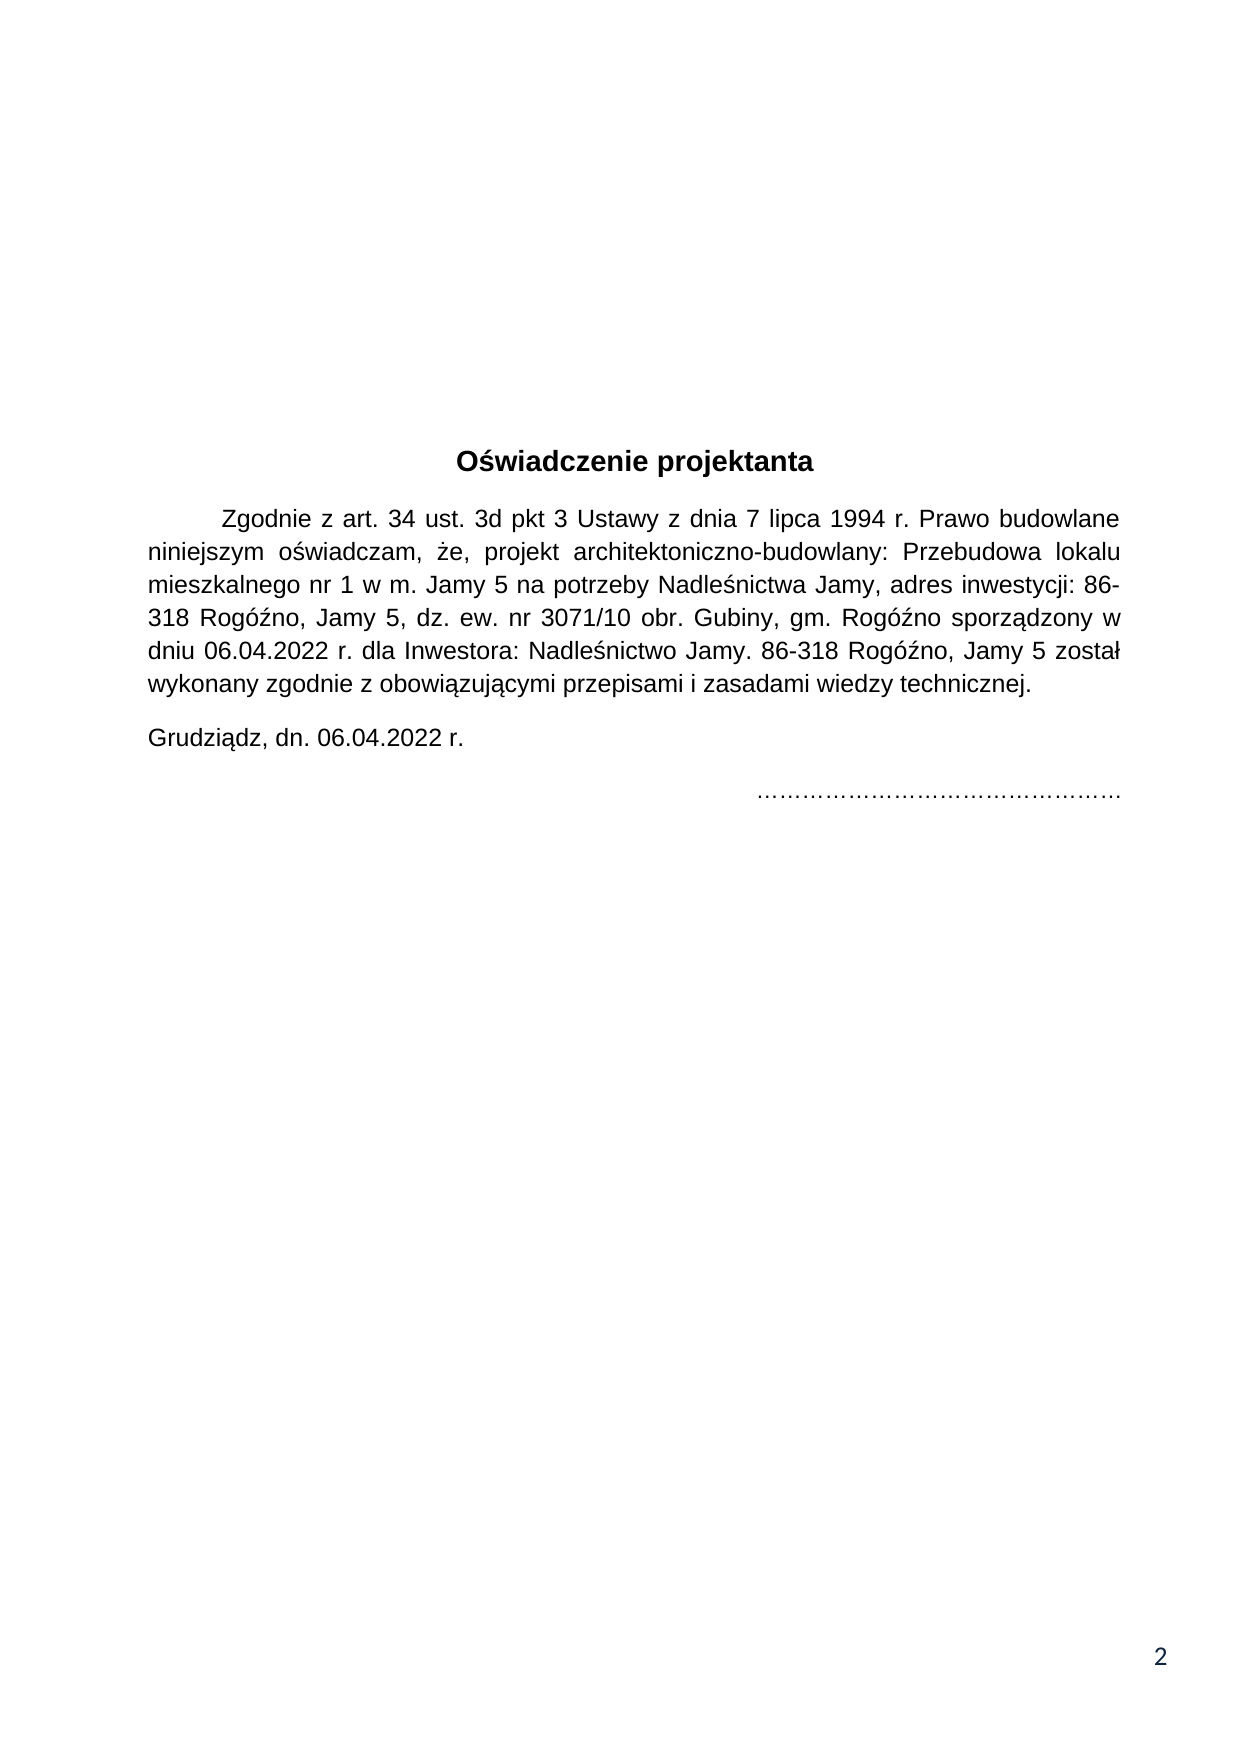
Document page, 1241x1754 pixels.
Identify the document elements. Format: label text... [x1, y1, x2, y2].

text ………………………………………… [148, 777, 1122, 803]
text Oświadczenie projektanta [148, 444, 1122, 478]
text Zgodnie z art. 34 ust. 3d pkt 3 Ustawy z dnia 7 lipca 1994 r. Prawo budowlane niniejszym oświadczam, że, projekt architektoniczno-budowlany: Przebudowa lokalu mieszkalnego nr 1 w m. Jamy 5 na potrzeby Nadleśnictwa Jamy, adres inwestycji: 86-318 Rogóźno, Jamy 5, dz. ew. nr 3071/10 obr. Gubiny, gm. Rogóźno sporządzony w dniu 06.04.2022 r. dla Inwestora: Nadleśnictwo Jamy. 86-318 Rogóźno, Jamy 5 został wykonany zgodnie z obowiązującymi przepisami i zasadami wiedzy technicznej. [148, 504, 1122, 698]
text Grudziądz, dn. 06.04.2022 r. [148, 723, 1122, 752]
